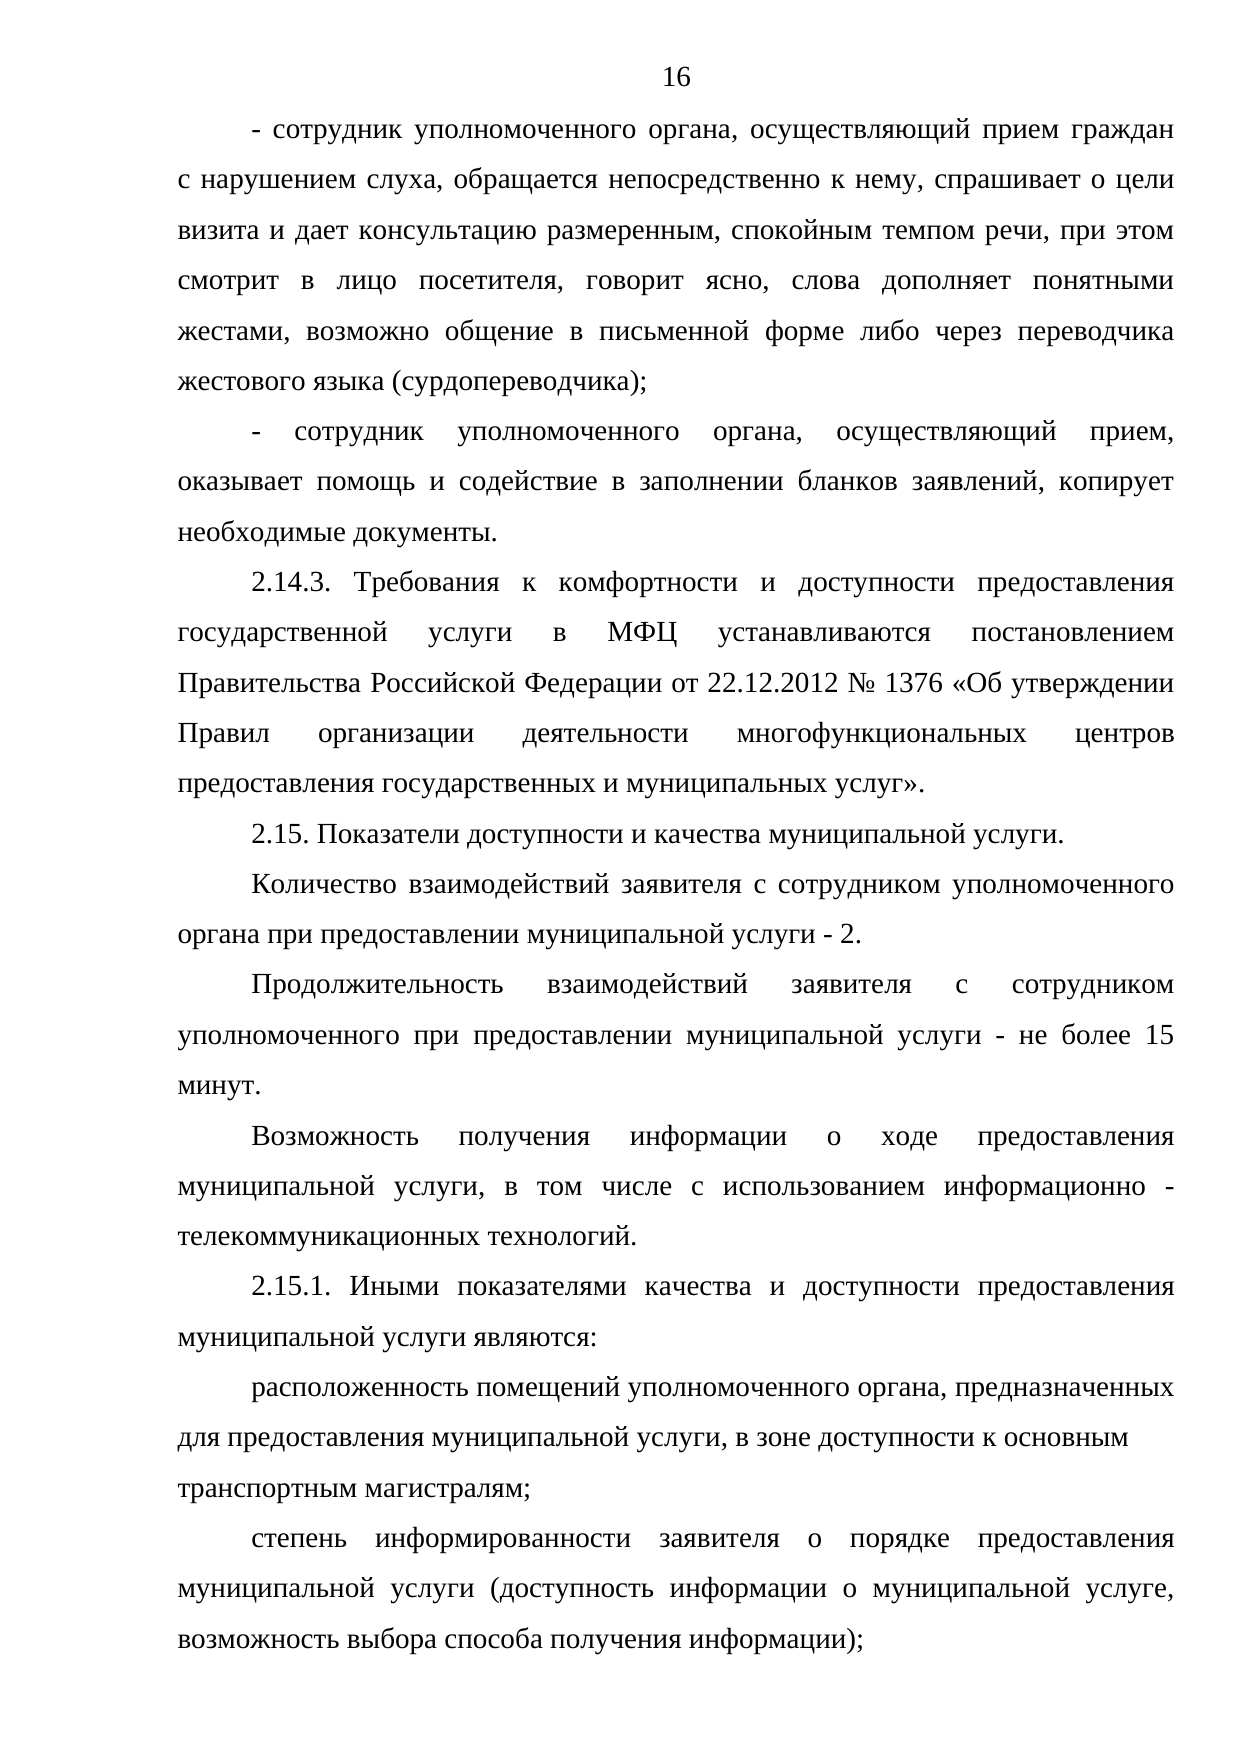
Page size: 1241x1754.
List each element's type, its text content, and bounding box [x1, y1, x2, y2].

text степень информированности заявителя о порядке предоставления муниципальной услуги (доступность информации о муниципальной услуге, возможность выбора способа получения информации); [177, 1520, 1175, 1654]
text - сотрудник уполномоченного органа, осуществляющий прием, оказывает помощь и содействие в заполнении бланков заявлений, копирует необходимые документы. [177, 413, 1175, 547]
text 2.14.3. Требования к комфортности и доступности предоставления государственной услуги в МФЦ устанавливаются постановлением Правительства Российской Федерации от 22.12.2012 № 1376 «Об утверждении Правил организации деятельности многофункциональных центров предоставления государственных и муниципальных услуг». [177, 564, 1175, 799]
text 2.15.1. Иными показателями качества и доступности предоставления муниципальной услуги являются: [177, 1268, 1175, 1352]
text - сотрудник уполномоченного органа, осуществляющий прием граждан с нарушением слуха, обращается непосредственно к нему, спрашивает о цели визита и дает консультацию размеренным, спокойным темпом речи, при этом смотрит в лицо посетителя, говорит ясно, слова дополняет понятными жестами, возможно общение в письменной форме либо через переводчика жестового языка (сурдопереводчика); [177, 111, 1175, 396]
text Продолжительность взаимодействий заявителя с сотрудником уполномоченного при предоставлении муниципальной услуги - не более 15 минут. [177, 967, 1175, 1101]
text Возможность получения информации о ходе предоставления муниципальной услуги, в том числе с использованием информационно - телекоммуникационных технологий. [177, 1118, 1175, 1252]
text транспортным магистралям; [177, 1470, 1175, 1503]
text 2.15. Показатели доступности и качества муниципальной услуги. [177, 816, 1175, 849]
text Количество взаимодействий заявителя с сотрудником уполномоченного органа при предоставлении муниципальной услуги - 2. [177, 866, 1175, 950]
text расположенность помещений уполномоченного органа, предназначенных для предоставления муниципальной услуги, в зоне доступности к основным [177, 1369, 1175, 1453]
